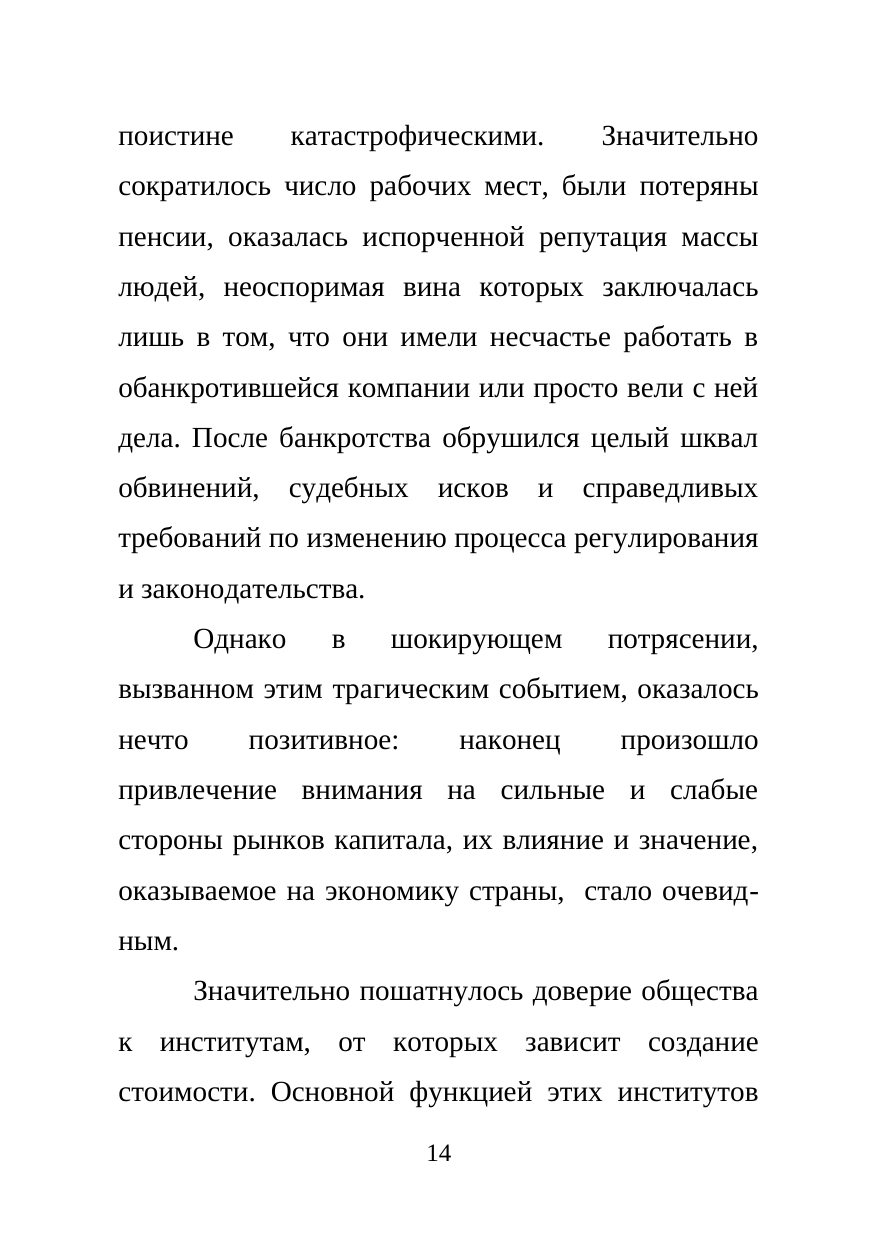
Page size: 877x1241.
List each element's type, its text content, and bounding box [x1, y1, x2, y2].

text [118, 118, 759, 604]
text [118, 973, 759, 1108]
text Однако в шокирующем потрясении, вызванном этим трагическим событием, оказалось нечто позитивное: наконец произошло привлечение внимания на сильные и слабые стороны рынков капитала, их влияние и значение, оказываемое на экономику страны, стало очевидным. [118, 621, 759, 957]
